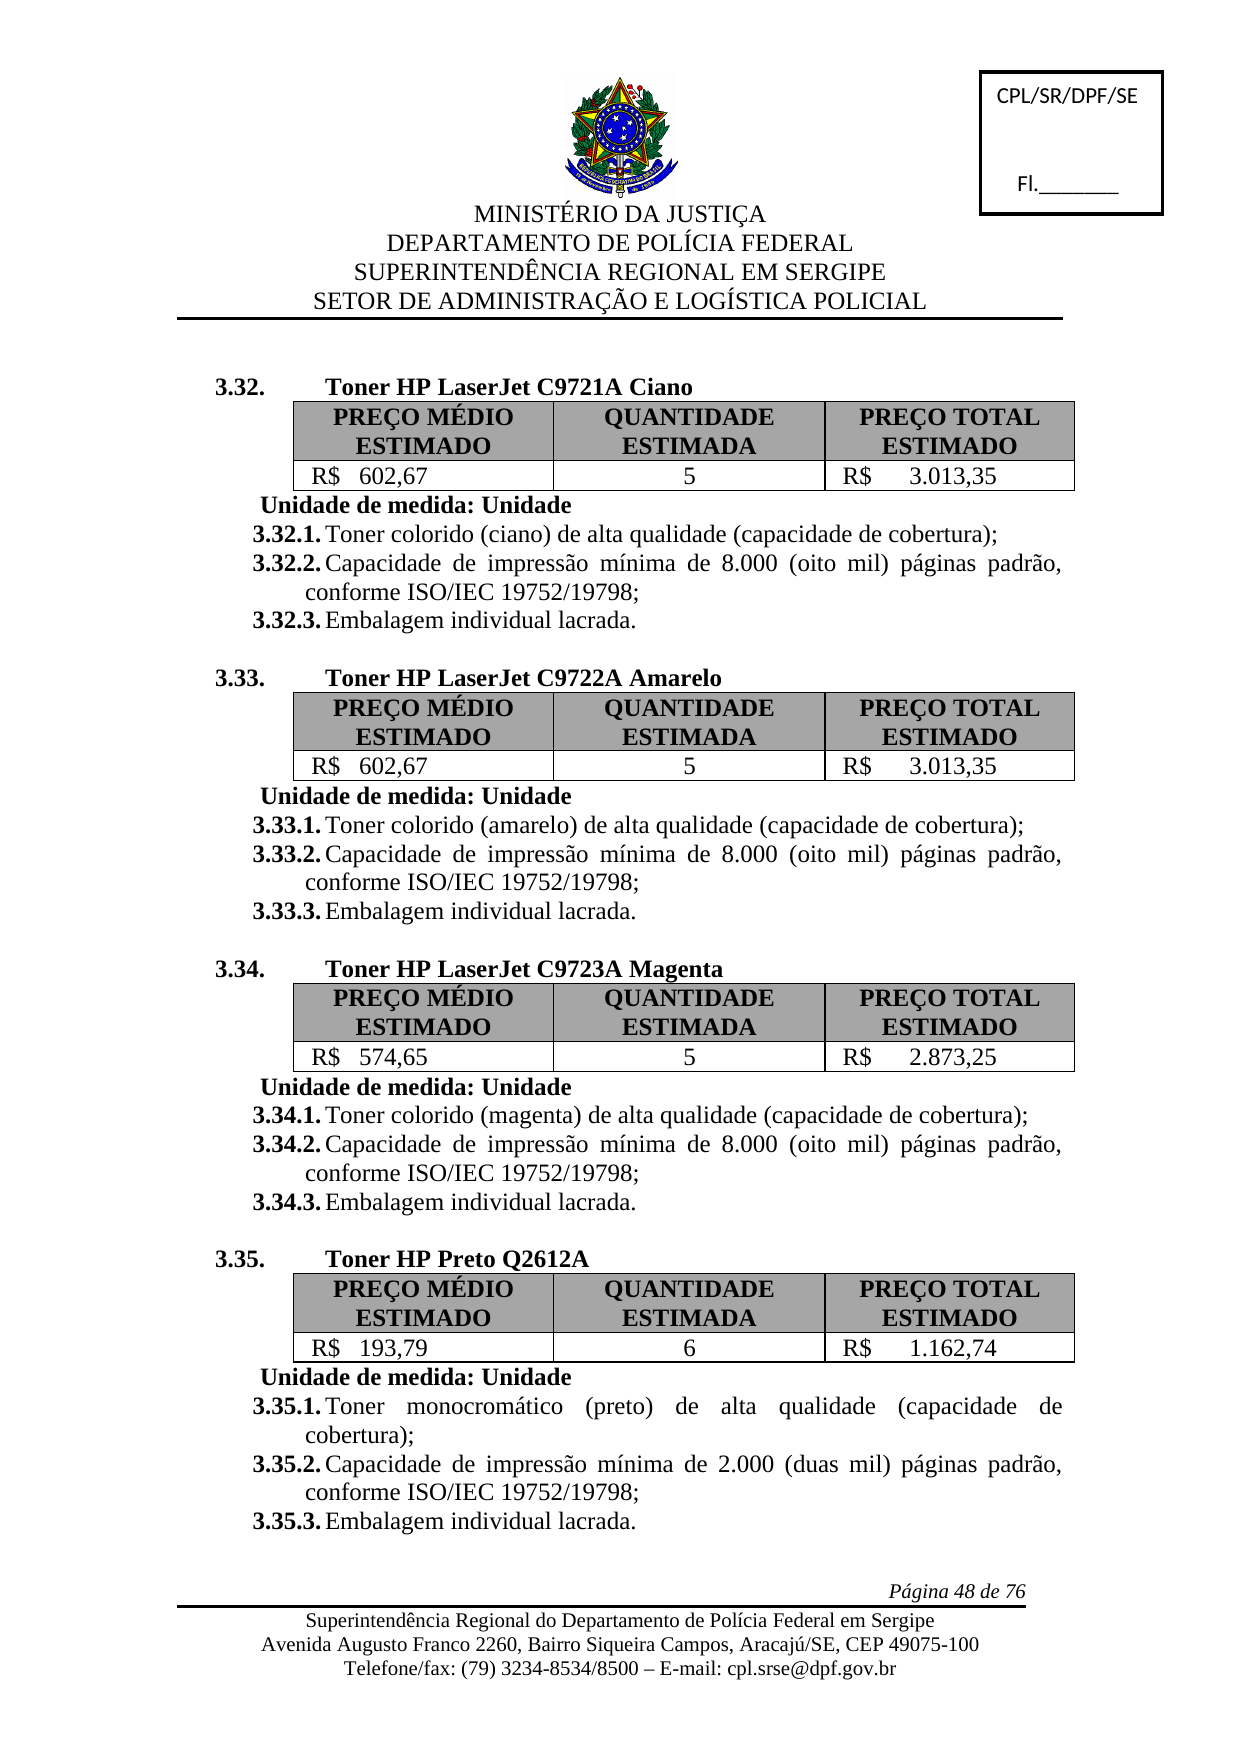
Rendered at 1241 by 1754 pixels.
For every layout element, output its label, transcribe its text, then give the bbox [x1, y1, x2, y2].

list Capacidade de impressão mínima de 8.000 (oito mil) páginas padrão, conforme ISO/IEC 19752/19798; [252, 1129, 1063, 1187]
list Toner HP LaserJet C9722A Amarelo [215, 663, 1063, 692]
table_header PREÇO MÉDIO ESTIMADO [294, 693, 553, 750]
list Unidade de medida: Unidade [260, 781, 1063, 810]
list Toner HP Preto Q2612A [215, 1244, 1063, 1273]
table_header PREÇO TOTAL ESTIMADO [826, 984, 1074, 1041]
list Toner HP LaserJet C9721A Ciano [215, 372, 1063, 401]
list Toner HP LaserJet C9723A Magenta [215, 954, 1063, 982]
table_cell 6 [554, 1333, 824, 1361]
table_cell 5 [554, 751, 824, 780]
list Toner colorido (ciano) de alta qualidade (capacidade de cobertura); [252, 519, 1063, 548]
list Embalagem individual lacrada. [252, 1187, 1063, 1216]
table_cell 5 [554, 461, 824, 489]
table_header PREÇO TOTAL ESTIMADO [826, 693, 1074, 750]
table_header PREÇO MÉDIO ESTIMADO [294, 402, 553, 460]
list Capacidade de impressão mínima de 8.000 (oito mil) páginas padrão, conforme ISO/IEC 19752/19798; [252, 839, 1063, 896]
table_cell R$ 1.162,74 [826, 1333, 1074, 1361]
table_cell R$ 2.873,25 [826, 1042, 1074, 1071]
table_header PREÇO MÉDIO ESTIMADO [294, 984, 553, 1041]
table_cell R$ 602,67 [294, 461, 553, 489]
list Embalagem individual lacrada. [252, 896, 1063, 925]
list Embalagem individual lacrada. [252, 606, 1063, 634]
table_cell 5 [554, 1042, 824, 1071]
table_header PREÇO TOTAL ESTIMADO [826, 402, 1074, 460]
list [252, 1391, 1063, 1449]
table_cell R$ 3.013,35 [826, 461, 1074, 489]
table_header PREÇO MÉDIO ESTIMADO [294, 1274, 553, 1332]
table_cell R$ 602,67 [294, 751, 553, 780]
list Toner colorido (magenta) de alta qualidade (capacidade de cobertura); [252, 1101, 1063, 1129]
list Unidade de medida: Unidade [260, 1362, 1063, 1391]
table_cell R$ 3.013,35 [826, 751, 1074, 780]
table_header PREÇO TOTAL ESTIMADO [826, 1274, 1074, 1332]
table_cell R$ 193,79 [294, 1333, 553, 1361]
table_header QUANTIDADE ESTIMADA [554, 1274, 824, 1332]
table_header QUANTIDADE ESTIMADA [554, 984, 824, 1041]
table_header QUANTIDADE ESTIMADA [554, 693, 824, 750]
table_header QUANTIDADE ESTIMADA [554, 402, 824, 460]
list Unidade de medida: Unidade [260, 1072, 1063, 1101]
list Capacidade de impressão mínima de 2.000 (duas mil) páginas padrão, conforme ISO/IEC 19752/19798; [252, 1449, 1063, 1506]
list Embalagem individual lacrada. [252, 1506, 1063, 1535]
list Toner colorido (amarelo) de alta qualidade (capacidade de cobertura); [252, 810, 1063, 839]
table_cell R$ 574,65 [294, 1042, 553, 1071]
list Capacidade de impressão mínima de 8.000 (oito mil) páginas padrão, conforme ISO/IEC 19752/19798; [252, 548, 1063, 606]
list Unidade de medida: Unidade [260, 491, 1063, 519]
